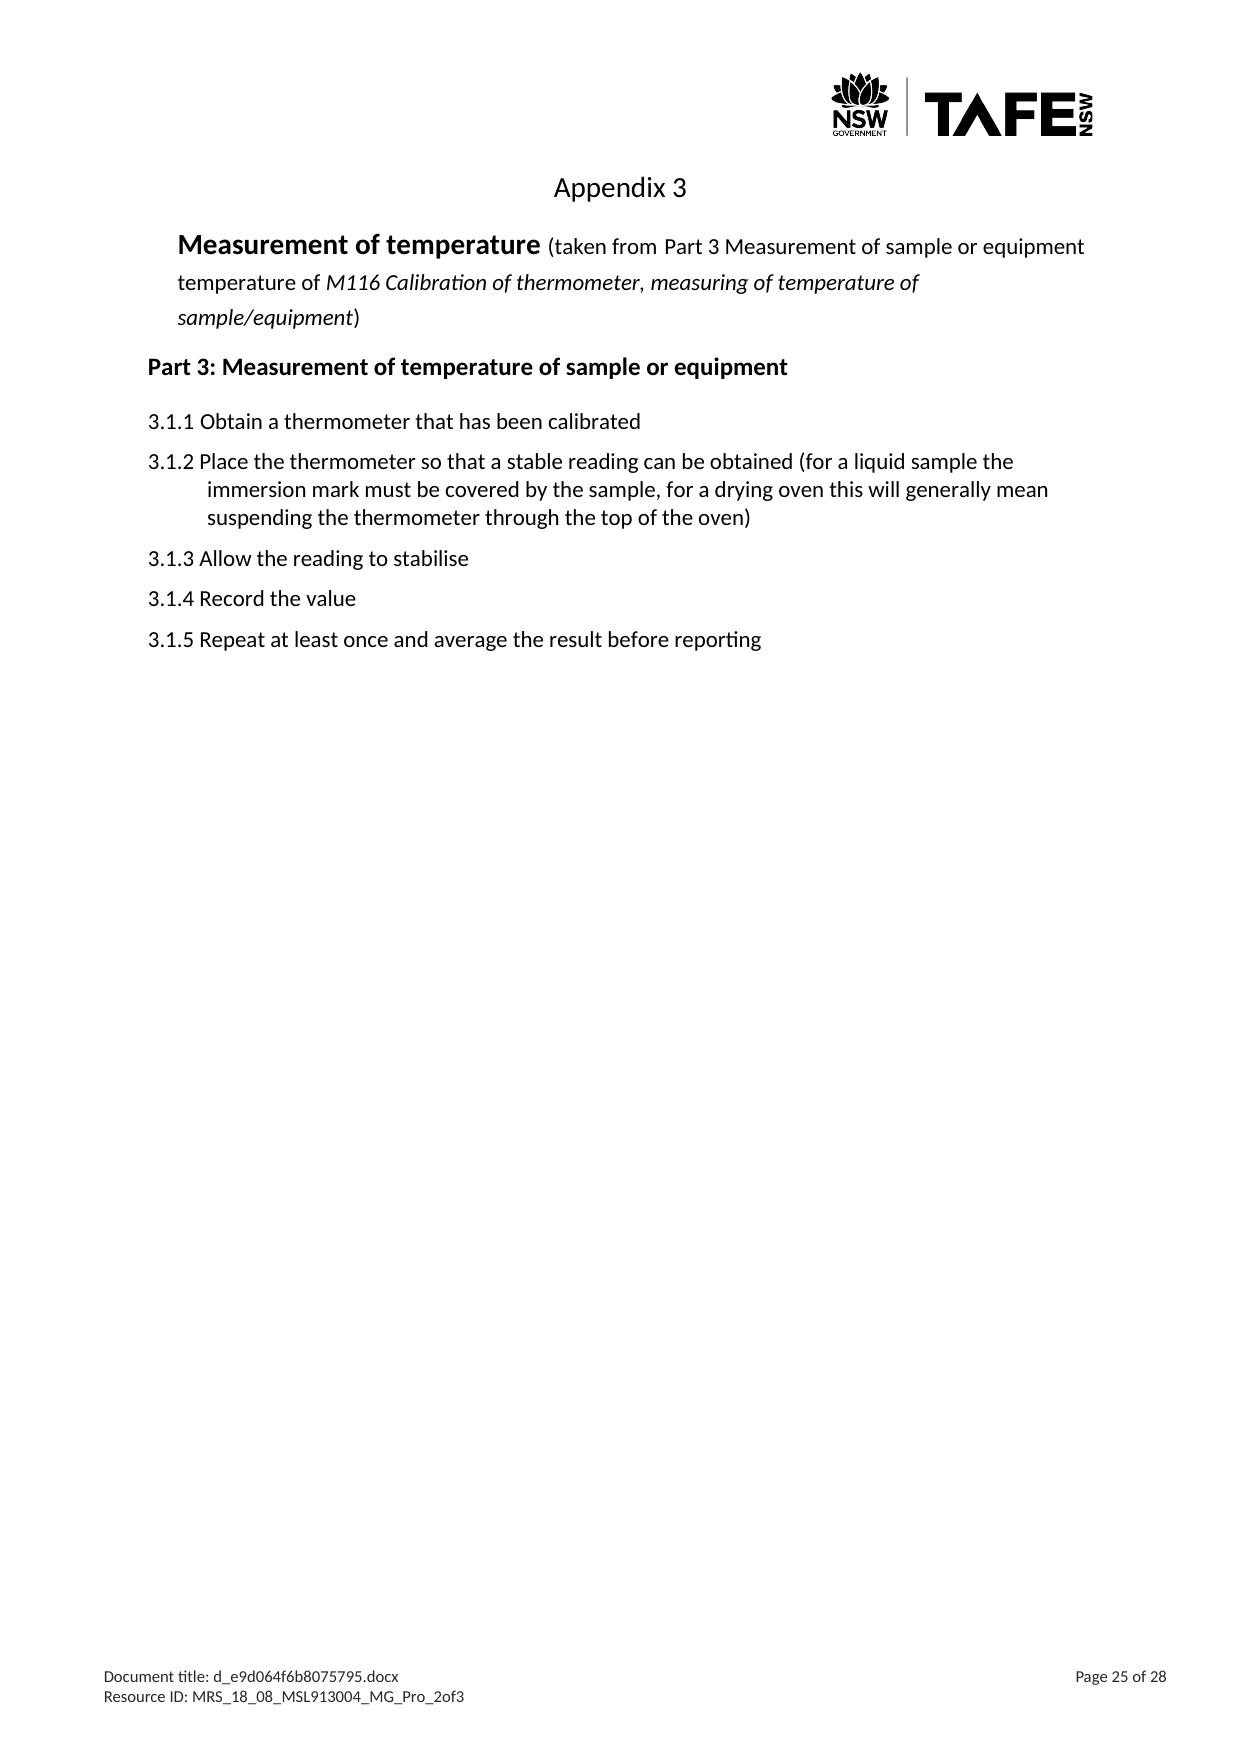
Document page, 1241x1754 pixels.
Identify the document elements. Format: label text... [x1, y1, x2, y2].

text Part 3: Measurement of temperature of sample or equipment [148, 351, 1092, 381]
text 3.1.4 Record the value [148, 584, 1092, 612]
text 3.1.2 Place the thermometer so that a stable reading can be obtained (for a liquid sample the immersion mark must be covered by the sample, for a drying oven this will generally mean suspending the thermometer through the top of the oven) [148, 447, 1092, 531]
text 3.1.3 Allow the reading to stabilise [148, 544, 1092, 572]
text 3.1.1 Obtain a thermometer that has been calibrated [148, 407, 1092, 435]
list Measurement of temperature (taken from Part 3 Measurement of sample or equipment temperature of M116 Calibration of thermometer, measuring of temperature of sample/equipment) [177, 226, 1092, 331]
text Appendix 3 [148, 169, 1092, 204]
text 3.1.5 Repeat at least once and average the result before reporting [148, 625, 1092, 653]
picture [831, 71, 1093, 137]
